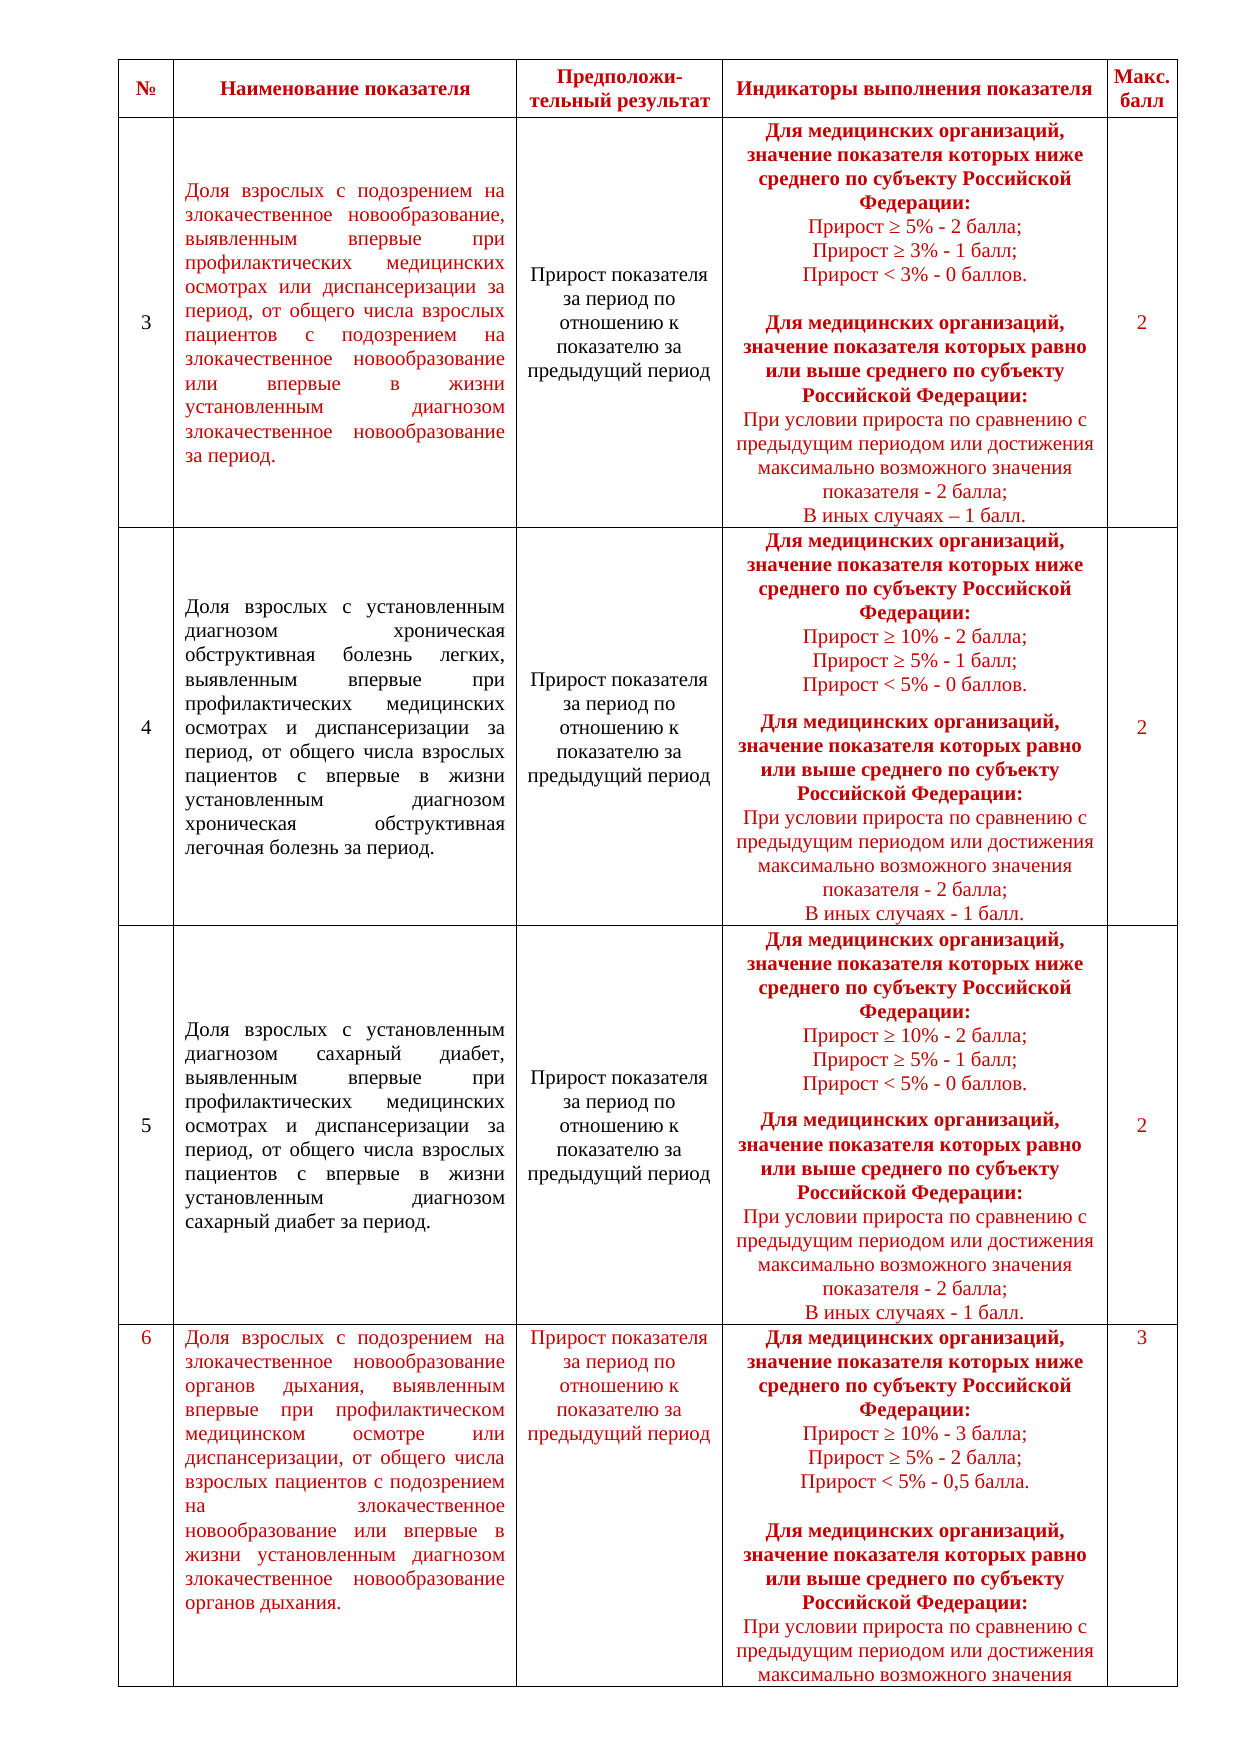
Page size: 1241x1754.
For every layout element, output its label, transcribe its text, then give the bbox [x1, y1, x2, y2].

table_cell Для медицинских организаций, значение показателя которых ниже среднего по субъекту Российской Федерации: Прирост ≥ 10% - 2 балла; Прирост ≥ 5% - 1 балл; Прирост < 5% - 0 баллов. Для медицинских организаций, значение показателя которых равно или выше среднего по субъекту Российской Федерации: При условии прироста по сравнению с предыдущим периодом или достижения максимально возможного значения показателя - 2 балла; В иных случаях - 1 балл. [723, 926, 1107, 1324]
table_cell 4 [119, 528, 173, 925]
table_cell 6 [119, 1325, 173, 1686]
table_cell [723, 1325, 1107, 1686]
table_header Макс. балл [1108, 60, 1177, 117]
table_cell Доля взрослых с установленным диагнозом сахарный диабет, выявленным впервые при профилактических медицинских осмотрах и диспансеризации за период, от общего числа взрослых пациентов с впервые в жизни установленным диагнозом сахарный диабет за период. [174, 926, 516, 1324]
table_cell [174, 1325, 516, 1686]
table_cell 2 [1108, 118, 1177, 527]
table_cell 3 [119, 118, 173, 527]
table_cell 2 [1108, 926, 1177, 1324]
table_cell Прирост показателя за период по отношению к показателю за предыдущий период [517, 528, 722, 925]
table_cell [517, 1325, 722, 1686]
table_header Индикаторы выполнения показателя [723, 60, 1107, 117]
table_cell 2 [1108, 528, 1177, 925]
table_cell 5 [119, 926, 173, 1324]
table_header Наименование показателя [174, 60, 516, 117]
table_header Предположи-тельный результат [517, 60, 722, 117]
table_cell Для медицинских организаций, значение показателя которых ниже среднего по субъекту Российской Федерации: Прирост ≥ 5% - 2 балла; Прирост ≥ 3% - 1 балл; Прирост < 3% - 0 баллов. Для медицинских организаций, значение показателя которых равно или выше среднего по субъекту Российской Федерации: При условии прироста по сравнению с предыдущим периодом или достижения максимально возможного значения показателя - 2 балла; В иных случаях – 1 балл. [723, 118, 1107, 527]
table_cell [517, 118, 722, 527]
table_cell Для медицинских организаций, значение показателя которых ниже среднего по субъекту Российской Федерации: Прирост ≥ 10% - 2 балла; Прирост ≥ 5% - 1 балл; Прирост < 5% - 0 баллов. Для медицинских организаций, значение показателя которых равно или выше среднего по субъекту Российской Федерации: При условии прироста по сравнению с предыдущим периодом или достижения максимально возможного значения показателя - 2 балла; В иных случаях - 1 балл. [723, 528, 1107, 925]
table_cell Доля взрослых с установленным диагнозом хроническая обструктивная болезнь легких, выявленным впервые при профилактических медицинских осмотрах и диспансеризации за период, от общего числа взрослых пациентов с впервые в жизни установленным диагнозом хроническая обструктивная легочная болезнь за период. [174, 528, 516, 925]
table_cell 3 [1108, 1325, 1177, 1686]
table_cell Доля взрослых с подозрением на злокачественное новообразование, выявленным впервые при профилактических медицинских осмотрах или диспансеризации за период, от общего числа взрослых пациентов с подозрением на злокачественное новообразование или впервые в жизни установленным диагнозом злокачественное новообразование за период. [174, 118, 516, 527]
table_cell Прирост показателя за период по отношению к показателю за предыдущий период [517, 926, 722, 1324]
table_header № [119, 60, 173, 117]
